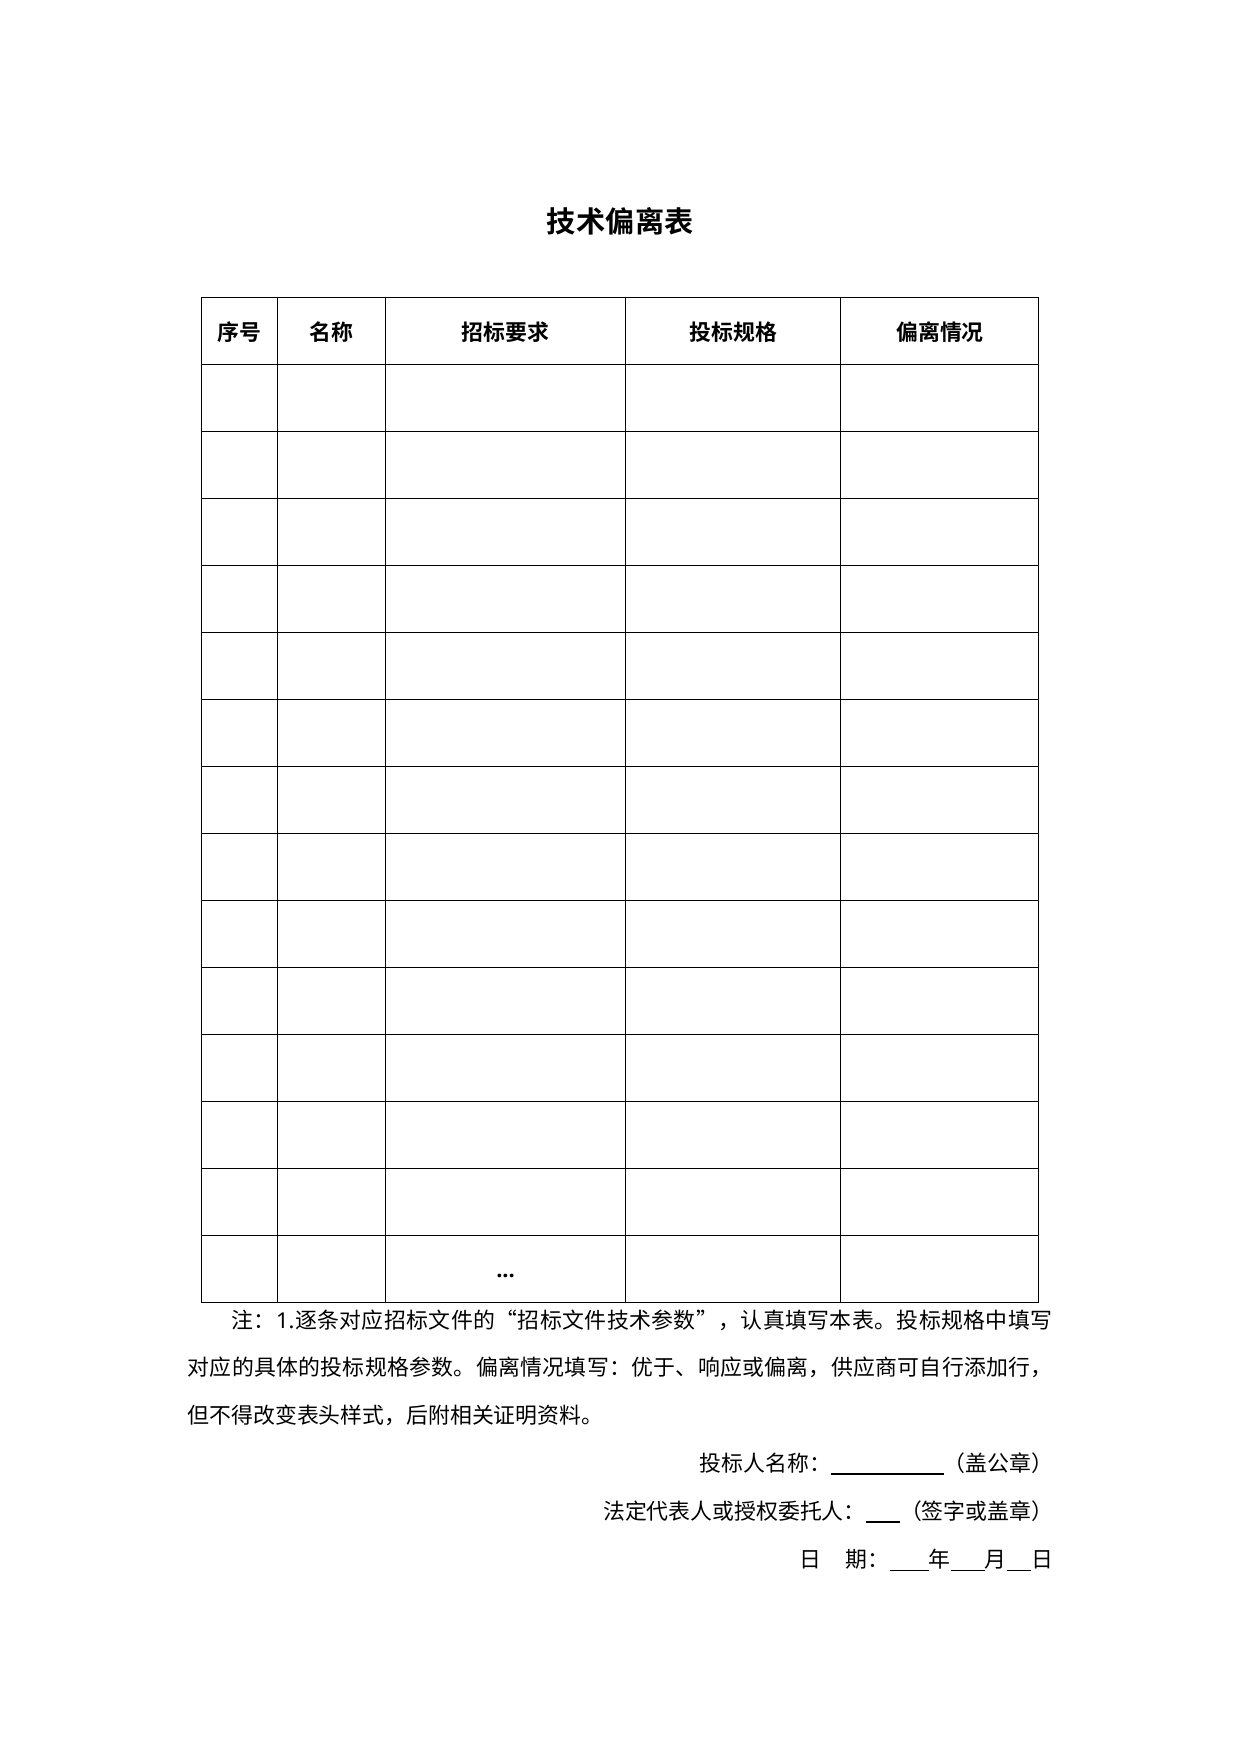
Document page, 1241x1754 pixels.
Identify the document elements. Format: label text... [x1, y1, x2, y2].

table_cell [278, 432, 385, 498]
table_cell [202, 1169, 277, 1235]
table_cell [841, 767, 1038, 833]
table_cell [626, 700, 840, 766]
table_cell [278, 365, 385, 431]
table_cell [841, 901, 1038, 967]
table_cell [278, 1102, 385, 1168]
table_cell [202, 834, 277, 900]
table_cell [278, 566, 385, 632]
table_cell [386, 566, 625, 632]
table_cell [202, 1236, 277, 1302]
table_cell [278, 834, 385, 900]
table_cell [626, 1102, 840, 1168]
table_cell [202, 499, 277, 565]
table_cell [626, 834, 840, 900]
table_cell [278, 499, 385, 565]
table_cell [202, 432, 277, 498]
table_cell [386, 834, 625, 900]
table_cell [626, 901, 840, 967]
table_cell [202, 901, 277, 967]
table_cell [386, 767, 625, 833]
table_cell [841, 633, 1038, 699]
text 技术偏离表 [187, 187, 1053, 252]
table_cell [278, 1169, 385, 1235]
table_cell [386, 968, 625, 1034]
table_header 偏离情况 [841, 298, 1038, 364]
table_cell [626, 566, 840, 632]
table_cell [841, 499, 1038, 565]
table_cell [626, 767, 840, 833]
table_cell [278, 968, 385, 1034]
table_cell [386, 901, 625, 967]
table_cell [202, 1035, 277, 1101]
table_cell [626, 1169, 840, 1235]
table_cell [386, 1102, 625, 1168]
table_cell [202, 1102, 277, 1168]
table_cell [626, 365, 840, 431]
table_cell [278, 1035, 385, 1101]
table_cell [202, 633, 277, 699]
table_header 投标规格 [626, 298, 840, 364]
table_cell [386, 365, 625, 431]
table_cell [841, 1102, 1038, 1168]
table_cell [278, 1236, 385, 1302]
table_cell [386, 499, 625, 565]
text 日 期： 年 月 日 [188, 1542, 1053, 1574]
table_header 招标要求 [386, 298, 625, 364]
table_cell [386, 1035, 625, 1101]
table_cell [278, 700, 385, 766]
table_header 序号 [202, 298, 277, 364]
table_cell [841, 566, 1038, 632]
table_cell [841, 1035, 1038, 1101]
table_cell [626, 633, 840, 699]
table_header 名称 [278, 298, 385, 364]
table_cell [626, 499, 840, 565]
table_cell [202, 566, 277, 632]
table_cell [202, 767, 277, 833]
table_cell [841, 968, 1038, 1034]
table_cell ... [386, 1236, 625, 1302]
table_cell [841, 1236, 1038, 1302]
table_cell [841, 834, 1038, 900]
text 投标人名称： （盖公章） [187, 1445, 1053, 1478]
table_cell [278, 901, 385, 967]
table_cell [386, 700, 625, 766]
table_cell [626, 432, 840, 498]
table_cell [626, 968, 840, 1034]
table_cell [202, 365, 277, 431]
table_cell [626, 1035, 840, 1101]
table_cell [202, 968, 277, 1034]
table_cell [841, 432, 1038, 498]
table_cell [841, 1169, 1038, 1235]
table_cell [626, 1236, 840, 1302]
table_cell [278, 633, 385, 699]
text 注：1.逐条对应招标文件的“招标文件技术参数”，认真填写本表。投标规格中填写对应的具体的投标规格参数。偏离情况填写：优于、响应或偏离，供应商可自行添加行，但不得改变表头样式，后附相关证明资料。 [187, 1303, 1053, 1429]
table_cell [841, 700, 1038, 766]
table_cell [386, 432, 625, 498]
table_cell [841, 365, 1038, 431]
table_cell [386, 633, 625, 699]
table_cell [202, 700, 277, 766]
table_cell [278, 767, 385, 833]
table_cell [386, 1169, 625, 1235]
text 法定代表人或授权委托人： （签字或盖章） [187, 1494, 1053, 1526]
